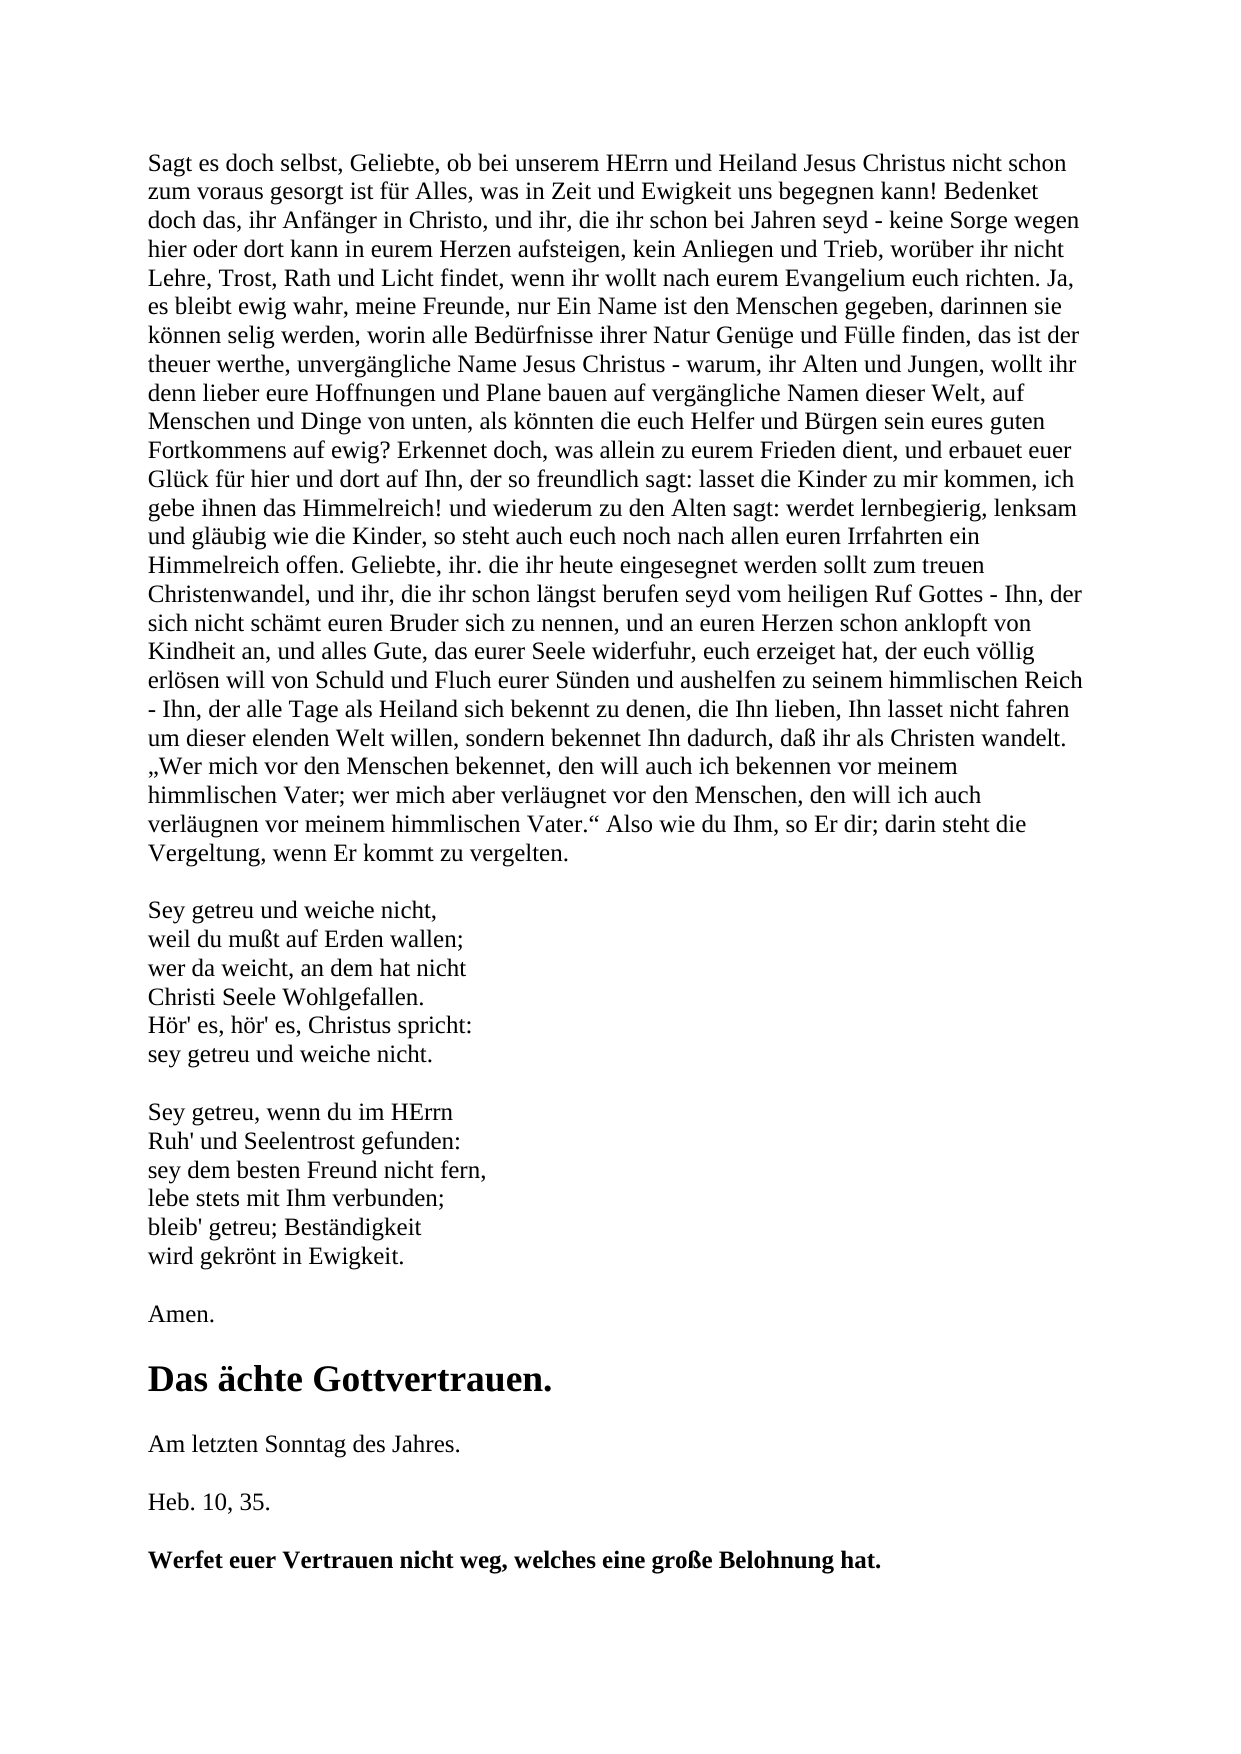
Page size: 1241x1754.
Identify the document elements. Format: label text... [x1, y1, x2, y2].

text Heb. 10, 35. [148, 1487, 1093, 1516]
subtitle Das ächte Gottvertrauen. [148, 1357, 1093, 1400]
text Amen. [148, 1299, 1093, 1328]
text Werfet euer Vertrauen nicht weg, welches eine große Belohnung hat. [148, 1545, 1093, 1574]
text Sagt es doch selbst, Geliebte, ob bei unserem HErrn und Heiland Jesus Christus nicht schon zum voraus gesorgt ist für Alles, was in Zeit und Ewigkeit uns begegnen kann! Bedenket doch das, ihr Anfänger in Christo, und ihr, die ihr schon bei Jahren seyd - keine Sorge wegen hier oder dort kann in eurem Herzen aufsteigen, kein Anliegen und Trieb, worüber ihr nicht Lehre, Trost, Rath und Licht findet, wenn ihr wollt nach eurem Evangelium euch richten. Ja, es bleibt ewig wahr, meine Freunde, nur Ein Name ist den Menschen gegeben, darinnen sie können selig werden, worin alle Bedürfnisse ihrer Natur Genüge und Fülle finden, das ist der theuer werthe, unvergängliche Name Jesus Christus - warum, ihr Alten und Jungen, wollt ihr denn lieber eure Hoffnungen und Plane bauen auf vergängliche Namen dieser Welt, auf Menschen und Dinge von unten, als könnten die euch Helfer und Bürgen sein eures guten Fortkommens auf ewig? Erkennet doch, was allein zu eurem Frieden dient, und erbauet euer Glück für hier und dort auf Ihn, der so freundlich sagt: lasset die Kinder zu mir kommen, ich gebe ihnen das Himmelreich! und wiederum zu den Alten sagt: werdet lernbegierig, lenksam und gläubig wie die Kinder, so steht auch euch noch nach allen euren Irrfahrten ein Himmelreich offen. Geliebte, ihr. die ihr heute eingesegnet werden sollt zum treuen Christenwandel, und ihr, die ihr schon längst berufen seyd vom heiligen Ruf Gottes - Ihn, der sich nicht schämt euren Bruder sich zu nennen, und an euren Herzen schon anklopft von Kindheit an, und alles Gute, das eurer Seele widerfuhr, euch erzeiget hat, der euch völlig erlösen will von Schuld und Fluch eurer Sünden und aushelfen zu seinem himmlischen Reich - Ihn, der alle Tage als Heiland sich bekennt zu denen, die Ihn lieben, Ihn lasset nicht fahren um dieser elenden Welt willen, sondern bekennet Ihn dadurch, daß ihr als Christen wandelt. „Wer mich vor den Menschen bekennet, den will auch ich bekennen vor meinem himmlischen Vater; wer mich aber verläugnet vor den Menschen, den will ich auch verläugnen vor meinem himmlischen Vater.“ Also wie du Ihm, so Er dir; darin steht die Vergeltung, wenn Er kommt zu vergelten. [148, 148, 1093, 866]
text Am letzten Sonntag des Jahres. [148, 1429, 1093, 1458]
text Sey getreu, wenn du im HErrn Ruh' und Seelentrost gefunden: sey dem besten Freund nicht fern, lebe stets mit Ihm verbunden; bleib' getreu; Beständigkeit wird gekrönt in Ewigkeit. [148, 1097, 1093, 1270]
text Sey getreu und weiche nicht, weil du mußt auf Erden wallen; wer da weicht, an dem hat nicht Christi Seele Wohlgefallen. Hör' es, hör' es, Christus spricht: sey getreu und weiche nicht. [148, 896, 1093, 1068]
